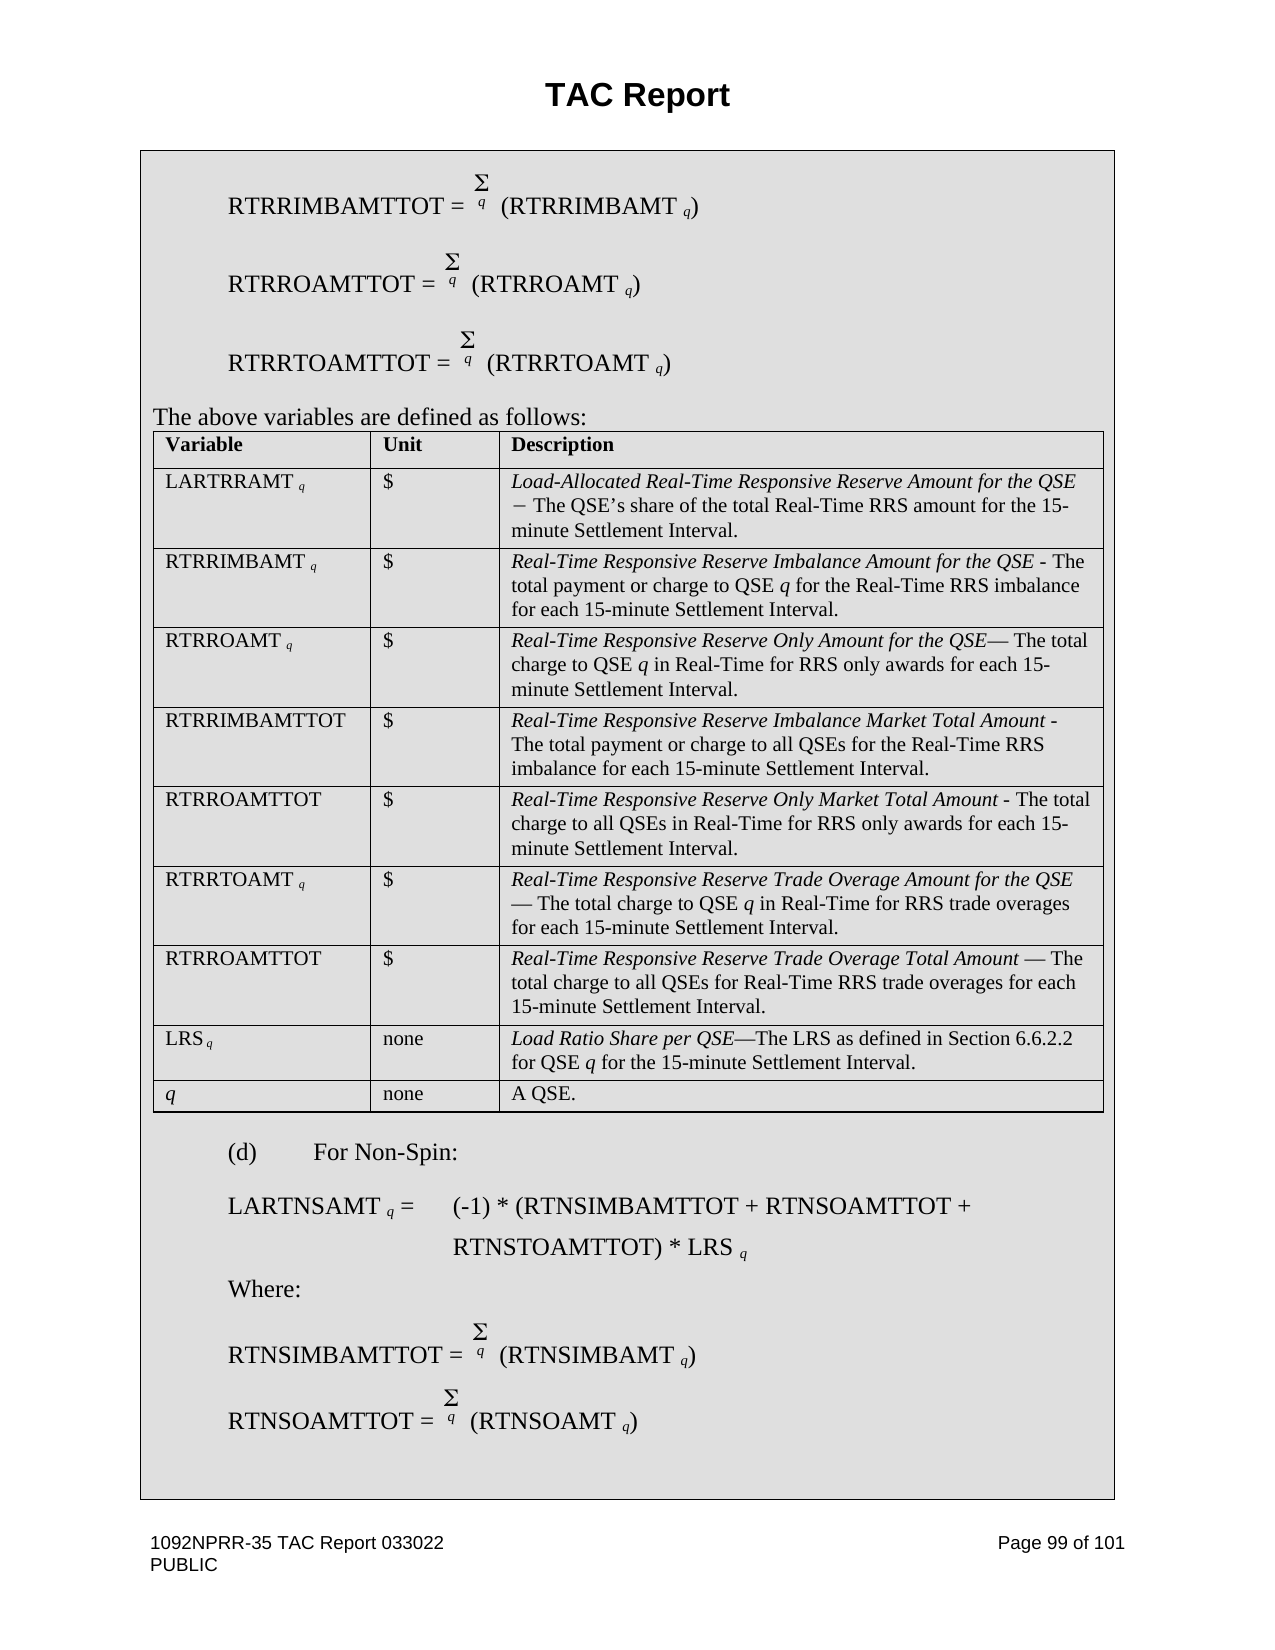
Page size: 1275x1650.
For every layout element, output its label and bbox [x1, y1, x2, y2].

table_header [141, 151, 1114, 1499]
